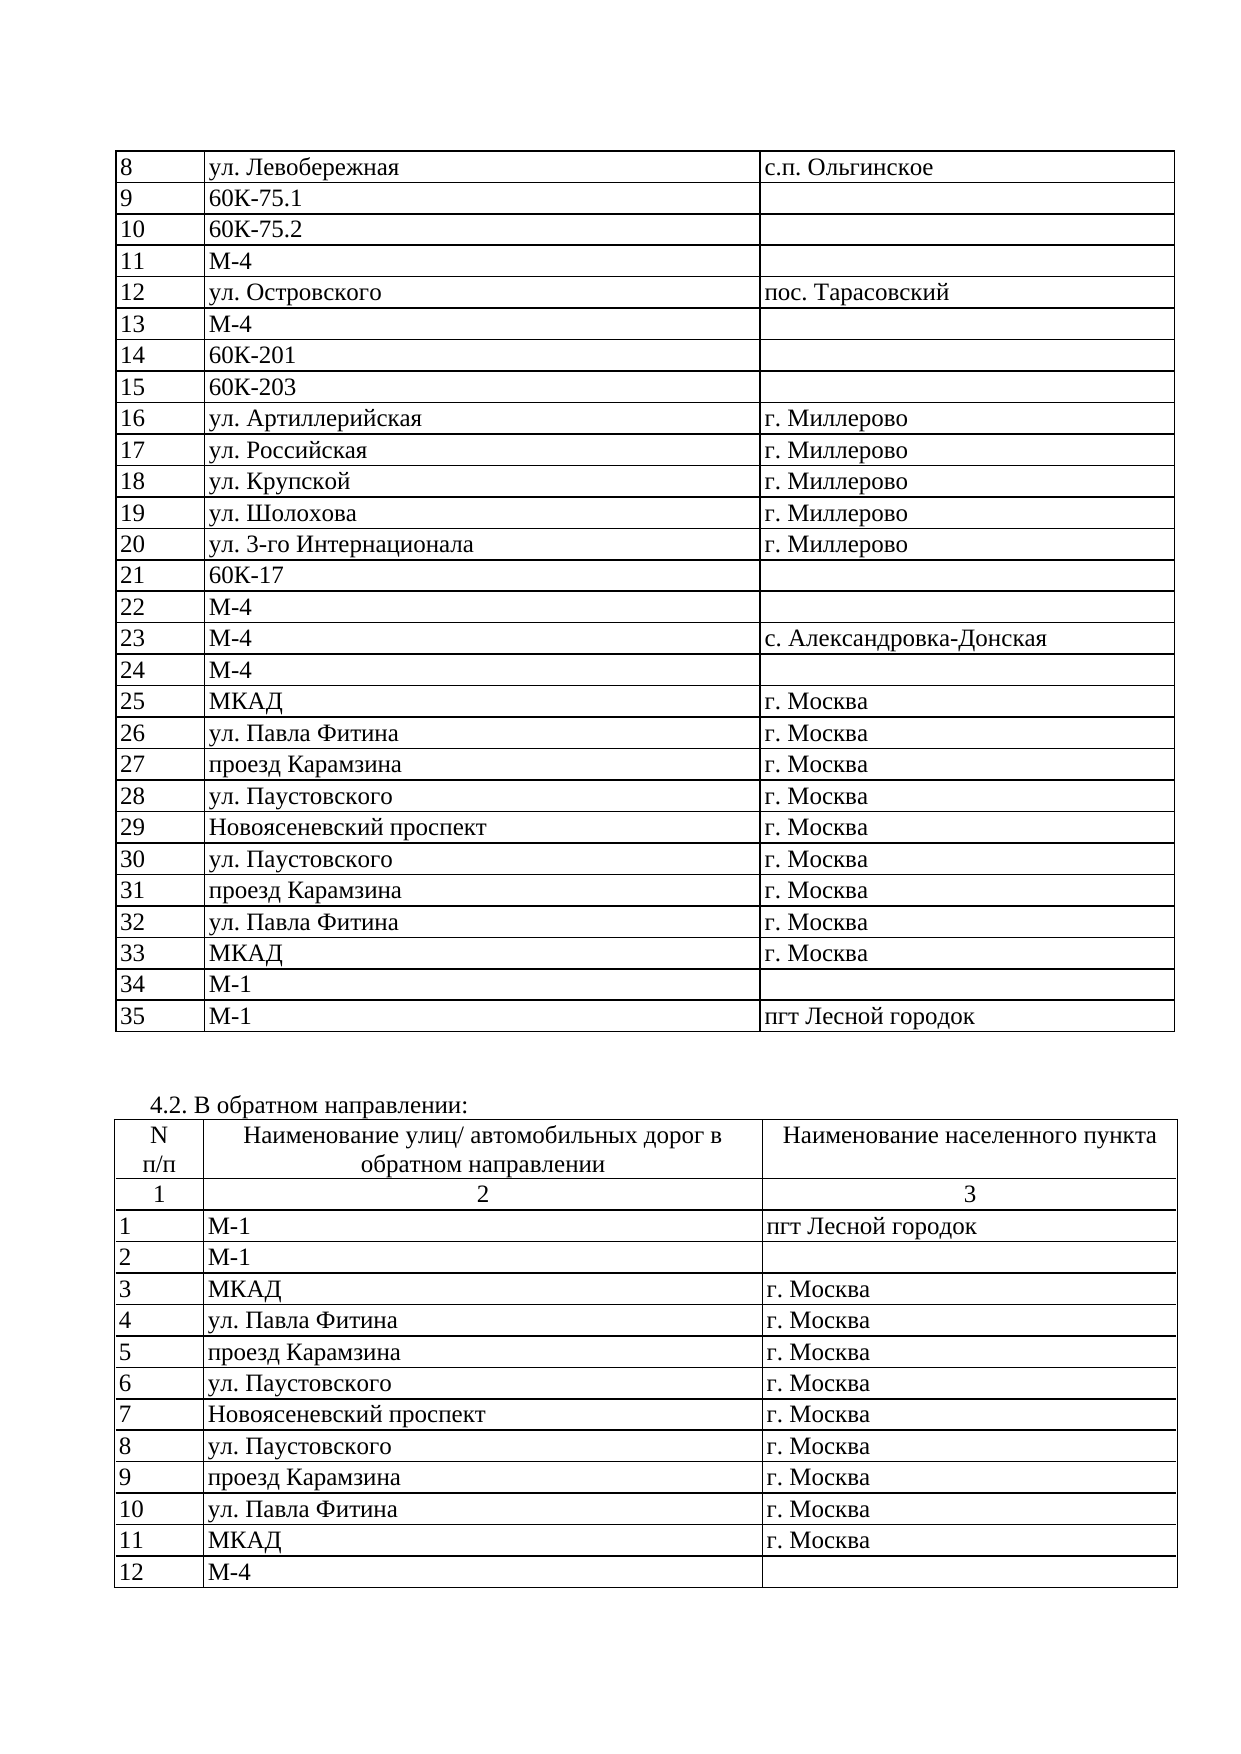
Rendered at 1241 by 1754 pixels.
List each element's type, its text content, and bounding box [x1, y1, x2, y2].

table_cell 3 [115, 1273, 203, 1303]
table_cell ул. Паустовского [204, 1368, 762, 1398]
table_cell ул. Крупской [205, 466, 759, 496]
table_cell г. Москва [763, 1461, 1177, 1492]
table_cell 18 [117, 466, 204, 496]
table_cell 26 [117, 718, 204, 748]
table_cell М-4 [205, 309, 759, 339]
table_cell Новоясеневский проспект [204, 1400, 762, 1429]
table_cell ул. Павла Фитина [204, 1494, 762, 1524]
table_cell ул. Артиллерийская [205, 403, 759, 433]
table_cell 2 [204, 1179, 762, 1209]
table_cell 12 [117, 277, 204, 307]
table_cell с.п. Ольгинское [761, 152, 1174, 181]
table_cell ул. Паустовского [205, 844, 759, 873]
table_cell 32 [117, 907, 204, 936]
table_cell с. Александровка-Донская [761, 623, 1174, 653]
text 4.2. В обратном направлении: [150, 1090, 1090, 1119]
table_cell М-4 [205, 655, 759, 685]
table_cell 5 [115, 1336, 203, 1366]
table_cell 13 [117, 309, 204, 339]
table_cell 34 [117, 970, 204, 999]
table_header Наименование населенного пункта [763, 1120, 1177, 1178]
table_cell М-1 [204, 1242, 762, 1272]
table_cell М-4 [205, 592, 759, 622]
table_cell 19 [117, 498, 204, 527]
table_cell проезд Карамзина [204, 1337, 762, 1366]
table_cell 9 [117, 183, 204, 213]
table_cell [761, 340, 1174, 370]
table_cell г. Москва [763, 1524, 1177, 1555]
table_cell [761, 309, 1174, 339]
table_cell [761, 372, 1174, 402]
table_cell 22 [117, 592, 204, 622]
table_cell 35 [117, 1001, 204, 1031]
table_cell 11 [115, 1525, 203, 1555]
table_cell [761, 592, 1174, 622]
table_cell 14 [117, 340, 204, 370]
table_cell МКАД [205, 686, 759, 716]
table_cell 33 [117, 938, 204, 968]
table_cell [763, 1555, 1177, 1587]
table_cell [761, 215, 1174, 244]
table_cell пгт Лесной городок [761, 1001, 1174, 1031]
table_cell г. Миллерово [761, 466, 1174, 496]
table_cell г. Миллерово [761, 435, 1174, 464]
table_cell г. Москва [763, 1398, 1177, 1429]
table_cell ул. Павла Фитина [205, 907, 759, 936]
table_cell 1 [115, 1210, 203, 1241]
table_cell 31 [117, 875, 204, 905]
table_cell 27 [117, 749, 204, 779]
table_cell проезд Карамзина [204, 1462, 762, 1492]
table_cell г. Москва [761, 875, 1174, 905]
table_cell 60К-201 [205, 340, 759, 370]
table_cell 12 [115, 1556, 203, 1587]
table_cell М-4 [205, 623, 759, 653]
table_cell [761, 655, 1174, 685]
table_cell 11 [117, 246, 204, 276]
table_cell ул. Паустовского [204, 1431, 762, 1461]
table_cell 1 [115, 1179, 203, 1209]
table_cell 10 [115, 1493, 203, 1524]
table_cell г. Миллерово [761, 529, 1174, 559]
table_cell г. Москва [761, 938, 1174, 968]
table_cell 8 [117, 152, 204, 181]
table_cell 7 [115, 1399, 203, 1429]
table_cell 6 [115, 1368, 203, 1398]
table_cell М-1 [204, 1211, 762, 1241]
table_cell Новоясеневский проспект [205, 812, 759, 842]
table_cell пгт Лесной городок [763, 1209, 1177, 1241]
table_cell МКАД [205, 938, 759, 968]
table_cell проезд Карамзина [205, 749, 759, 779]
table_cell [761, 970, 1174, 999]
table_cell 10 [117, 215, 204, 244]
table_cell М-4 [204, 1557, 762, 1587]
table_cell 28 [117, 781, 204, 811]
table_cell 24 [117, 655, 204, 685]
table_cell МКАД [204, 1274, 762, 1303]
table_cell г. Москва [763, 1366, 1177, 1398]
table_cell 60К-75.2 [205, 215, 759, 244]
table_cell г. Москва [763, 1492, 1177, 1524]
table_cell [763, 1241, 1177, 1272]
table_cell г. Москва [761, 718, 1174, 748]
table_cell г. Москва [763, 1304, 1177, 1335]
table_cell ул. Островского [205, 277, 759, 307]
table_cell [761, 246, 1174, 276]
table_cell пос. Тарасовский [761, 277, 1174, 307]
table_cell 8 [115, 1430, 203, 1461]
table_cell 29 [117, 812, 204, 842]
table_cell 4 [115, 1305, 203, 1335]
table_header Наименование улиц/ автомобильных дорог в обратном направлении [204, 1120, 762, 1178]
table_cell ул. Шолохова [205, 498, 759, 527]
table_cell г. Москва [761, 812, 1174, 842]
table_cell 21 [117, 561, 204, 590]
table_cell 30 [117, 844, 204, 873]
table_cell [761, 183, 1174, 213]
table_cell 20 [117, 529, 204, 559]
table_cell 25 [117, 686, 204, 716]
table_cell М-1 [205, 1001, 759, 1031]
table_cell г. Миллерово [761, 498, 1174, 527]
table_header N п/п [115, 1120, 203, 1178]
table_cell ул. Павла Фитина [204, 1305, 762, 1335]
table_cell ул. Левобережная [205, 152, 759, 181]
table_cell МКАД [204, 1525, 762, 1555]
table_cell г. Москва [763, 1429, 1177, 1461]
table_cell г. Москва [761, 686, 1174, 716]
table_cell проезд Карамзина [205, 875, 759, 905]
table_cell ул. Паустовского [205, 781, 759, 811]
table_cell г. Миллерово [761, 403, 1174, 433]
table_cell 2 [115, 1242, 203, 1272]
table_cell М-4 [205, 246, 759, 276]
table_cell 23 [117, 623, 204, 653]
table_cell М-1 [205, 970, 759, 999]
table_cell 60К-75.1 [205, 183, 759, 213]
table_cell г. Москва [763, 1335, 1177, 1366]
table_cell 16 [117, 403, 204, 433]
table_cell ул. 3-го Интернационала [205, 529, 759, 559]
table_cell [761, 561, 1174, 590]
table_cell 60К-203 [205, 372, 759, 402]
table_cell 17 [117, 435, 204, 464]
table_cell г. Москва [761, 749, 1174, 779]
table_cell ул. Павла Фитина [205, 718, 759, 748]
table_cell 60К-17 [205, 561, 759, 590]
table_cell 15 [117, 372, 204, 402]
table_cell г. Москва [763, 1272, 1177, 1303]
table_cell ул. Российская [205, 435, 759, 464]
table_cell г. Москва [761, 844, 1174, 873]
table_cell 9 [115, 1462, 203, 1492]
table_cell г. Москва [761, 781, 1174, 811]
table_cell г. Москва [761, 907, 1174, 936]
table_cell 3 [763, 1178, 1177, 1209]
